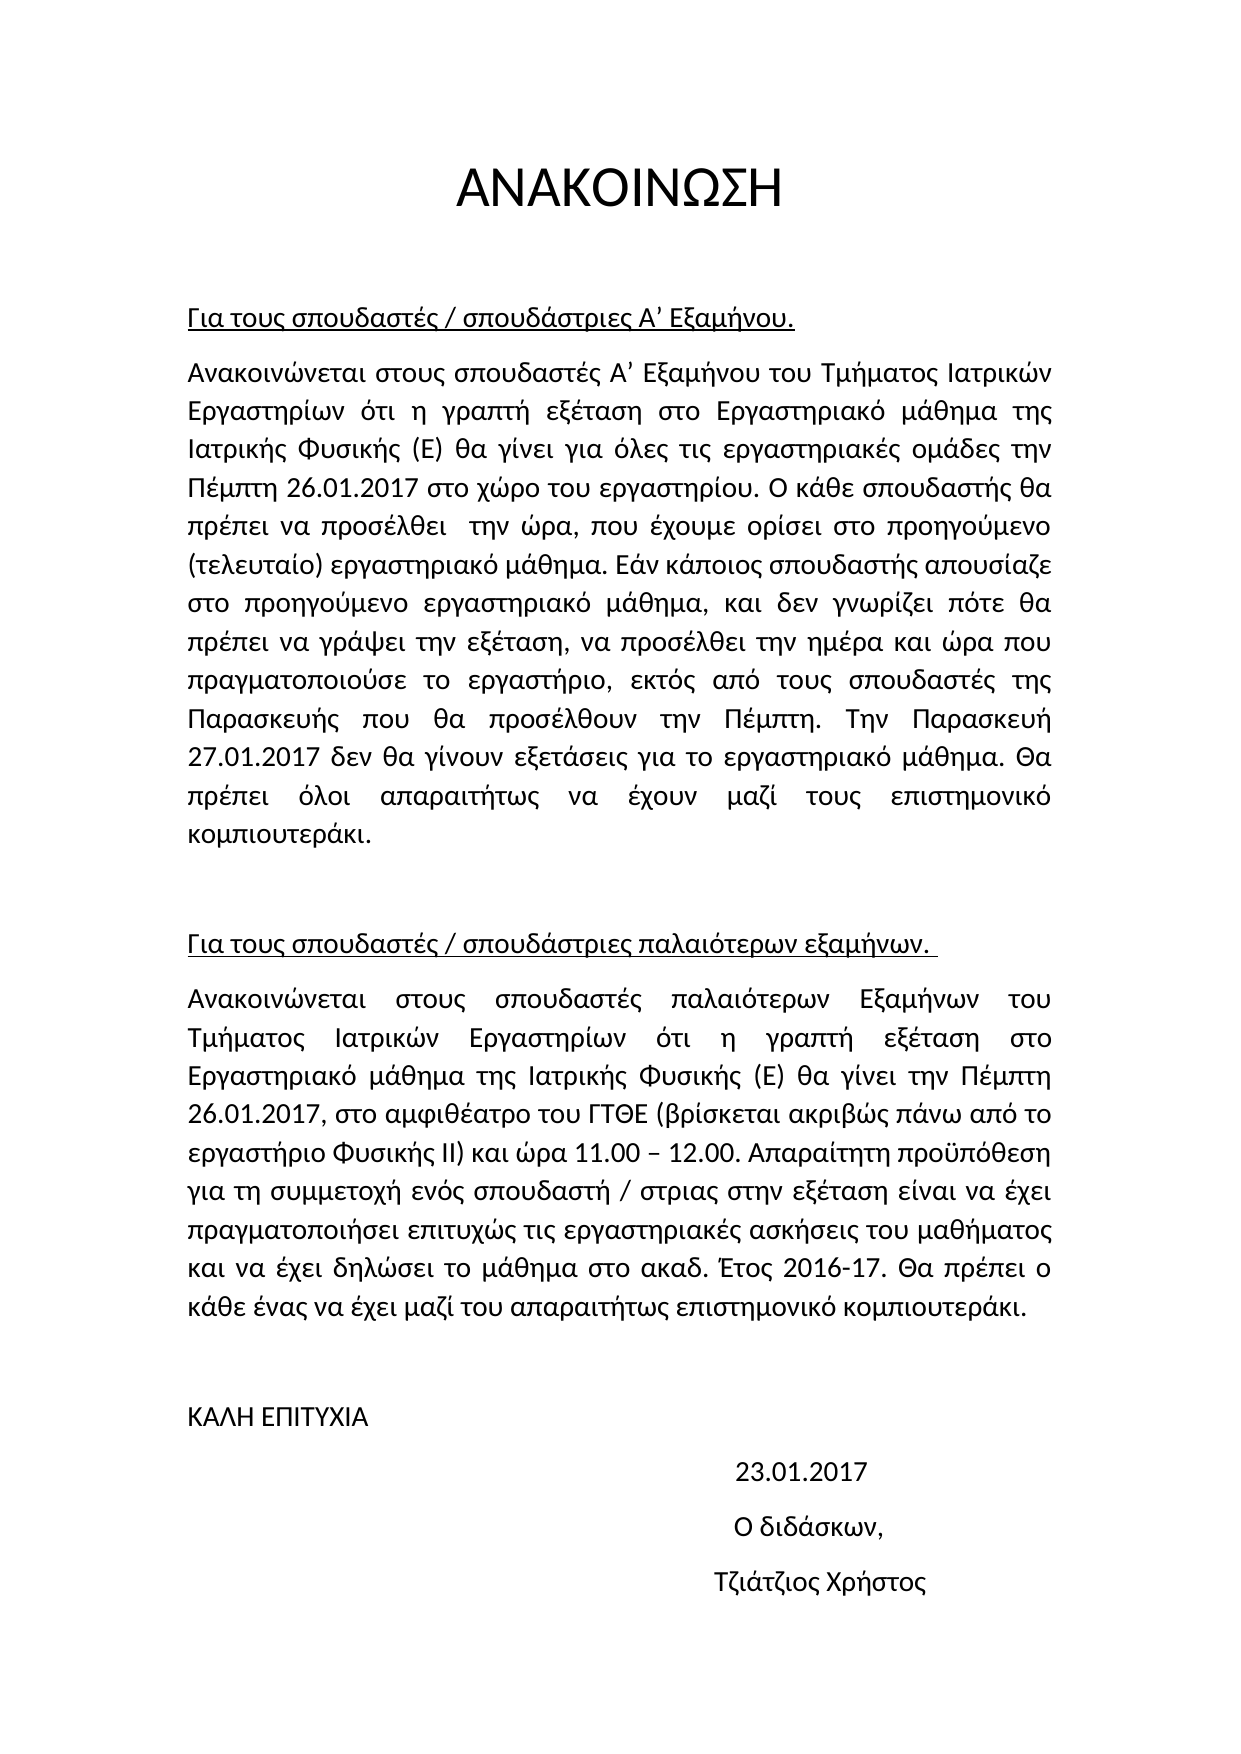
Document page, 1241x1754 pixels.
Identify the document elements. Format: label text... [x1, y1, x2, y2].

text 23.01.2017 [187, 1453, 1053, 1489]
text Ανακοινώνεται στους σπουδαστές Α’ Εξαμήνου του Τμήματος Ιατρικών Εργαστηρίων ότι η γραπτή εξέταση στο Εργαστηριακό μάθημα της Ιατρικής Φυσικής (Ε) θα γίνει για όλες τις εργαστηριακές ομάδες την Πέμπτη 26.01.2017 στο χώρο του εργαστηρίου. Ο κάθε σπουδαστής θα πρέπει να προσέλθει την ώρα, που έχουμε ορίσει στο προηγούμενο (τελευταίο) εργαστηριακό μάθημα. Εάν κάποιος σπουδαστής απουσίαζε στο προηγούμενο εργαστηριακό μάθημα, και δεν γνωρίζει πότε θα πρέπει να γράψει την εξέταση, να προσέλθει την ημέρα και ώρα που πραγματοποιούσε το εργαστήριο, εκτός από τους σπουδαστές της Παρασκευής που θα προσέλθουν την Πέμπτη. Την Παρασκευή 27.01.2017 δεν θα γίνουν εξετάσεις για το εργαστηριακό μάθημα. Θα πρέπει όλοι απαραιτήτως να έχουν μαζί τους επιστημονικό κομπιουτεράκι. [187, 354, 1053, 851]
text Ο διδάσκων, [187, 1508, 1053, 1544]
text ΑΝΑΚΟΙΝΩΣΗ [187, 150, 1053, 221]
text ΚΑΛΗ ΕΠΙΤΥΧΙΑ [187, 1398, 1053, 1434]
text Ανακοινώνεται στους σπουδαστές παλαιότερων Εξαμήνων του Τμήματος Ιατρικών Εργαστηρίων ότι η γραπτή εξέταση στο Εργαστηριακό μάθημα της Ιατρικής Φυσικής (Ε) θα γίνει την Πέμπτη 26.01.2017, στο αμφιθέατρο του ΓΤΘΕ (βρίσκεται ακριβώς πάνω από το εργαστήριο Φυσικής ΙΙ) και ώρα 11.00 – 12.00. Απαραίτητη προϋπόθεση για τη συμμετοχή ενός σπουδαστή / στριας στην εξέταση είναι να έχει πραγματοποιήσει επιτυχώς τις εργαστηριακές ασκήσεις του μαθήματος και να έχει δηλώσει το μάθημα στο ακαδ. Έτος 2016-17. Θα πρέπει ο κάθε ένας να έχει μαζί του απαραιτήτως επιστημονικό κομπιουτεράκι. [187, 980, 1053, 1323]
text Τζιάτζιος Χρήστος [187, 1563, 1053, 1599]
text Για τους σπουδαστές / σπουδάστριες παλαιότερων εξαμήνων. [187, 925, 1053, 961]
text Για τους σπουδαστές / σπουδάστριες Α’ Εξαμήνου. [187, 299, 1053, 334]
